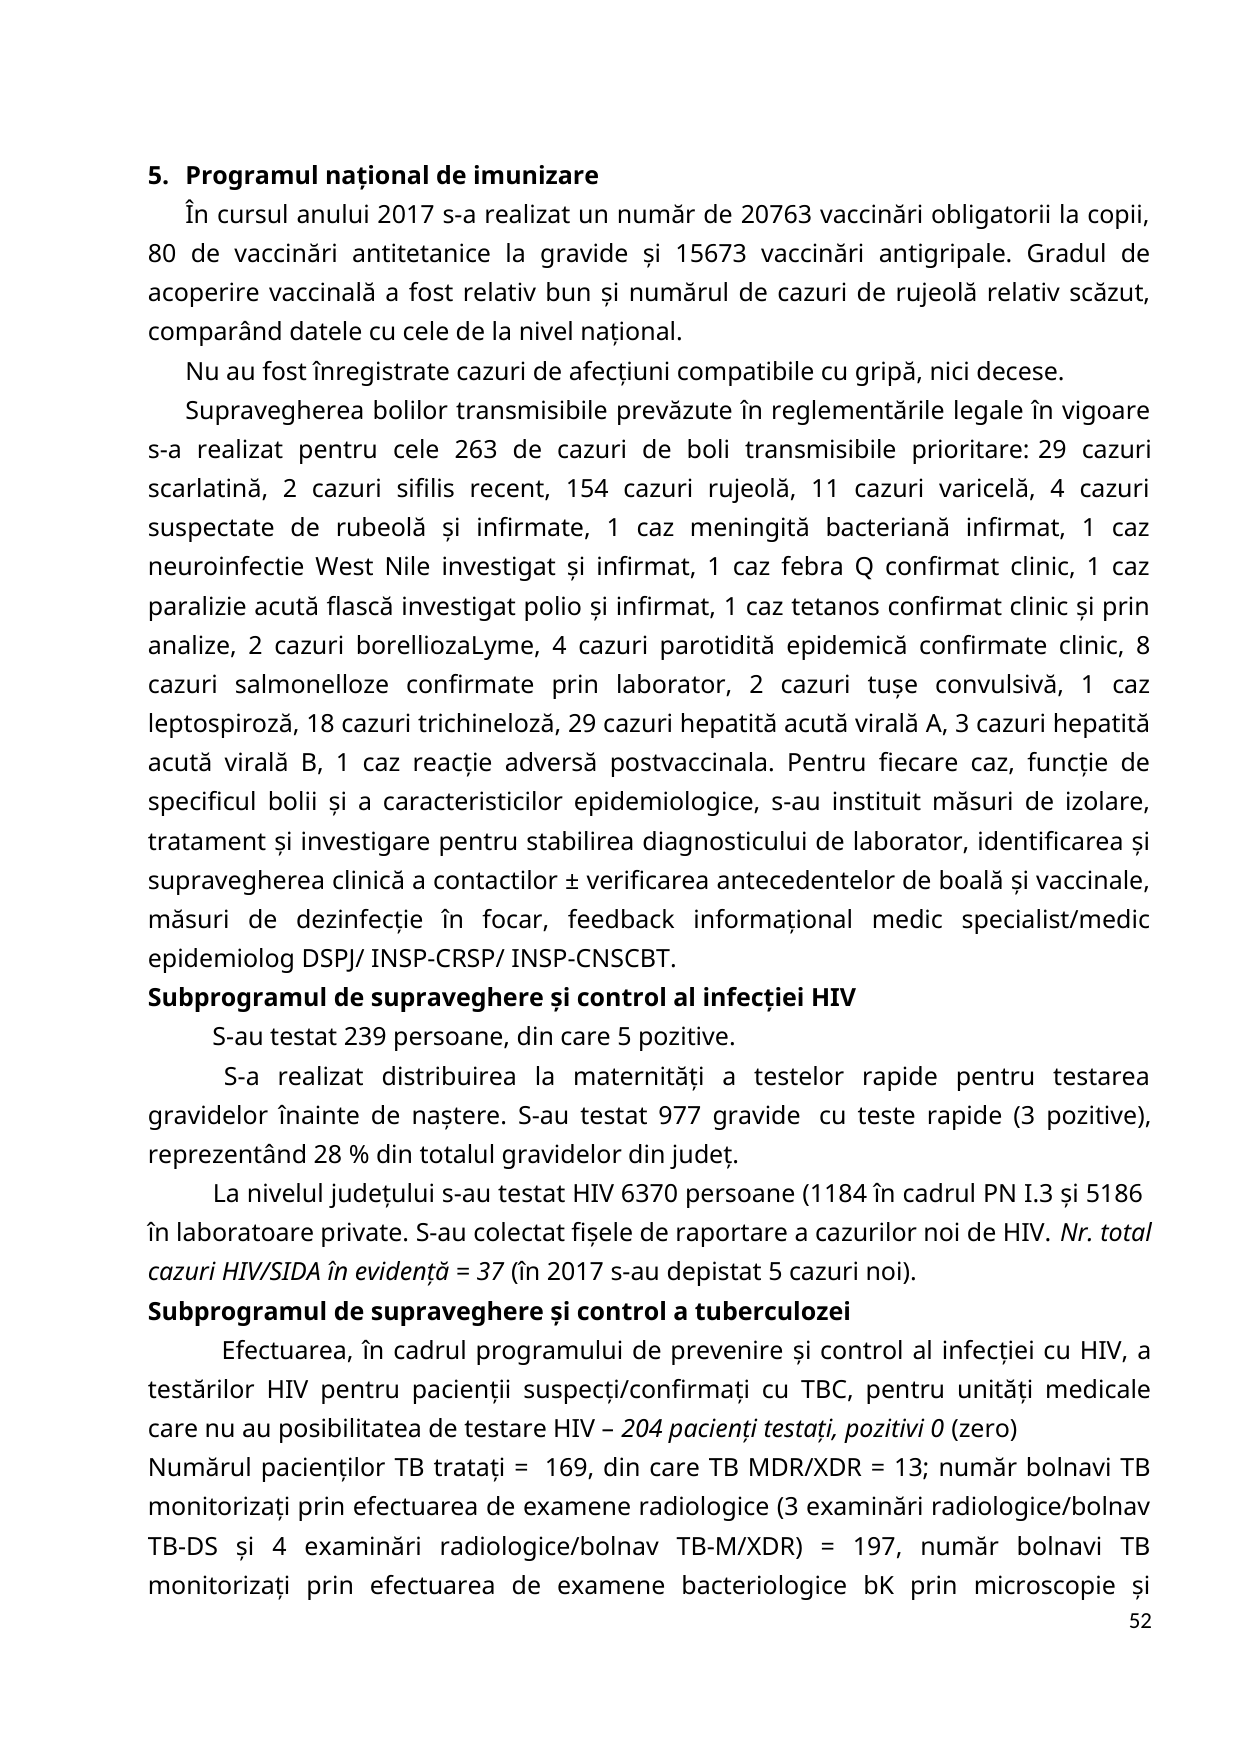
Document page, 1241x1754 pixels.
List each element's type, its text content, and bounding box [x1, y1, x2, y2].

text La nivelul județului s-au testat HIV 6370 persoane (1184 în cadrul PN I.3 și 5186 în laboratoare private. S-au colectat fișele de raportare a cazurilor noi de HIV. Nr. total cazuri HIV/SIDA în evidență = 37 (în 2017 s-au depistat 5 cazuri noi). [148, 1176, 1152, 1288]
text Supravegherea bolilor transmisibile prevăzute în reglementările legale în vigoare s-a realizat pentru cele 263 de cazuri de boli transmisibile prioritare: 29 cazuri scarlatină, 2 cazuri sifilis recent, 154 cazuri rujeolă, 11 cazuri varicelă, 4 cazuri suspectate de rubeolă și infirmate, 1 caz meningită bacteriană infirmat, 1 caz neuroinfectie West Nile investigat și infirmat, 1 caz febra Q confirmat clinic, 1 caz paralizie acută flască investigat polio și infirmat, 1 caz tetanos confirmat clinic și prin analize, 2 cazuri borelliozaLyme, 4 cazuri parotidită epidemică confirmate clinic, 8 cazuri salmonelloze confirmate prin laborator, 2 cazuri tușe convulsivă, 1 caz leptospiroză, 18 cazuri trichineloză, 29 cazuri hepatită acută virală A, 3 cazuri hepatită acută virală B, 1 caz reacție adversă postvaccinala. Pentru fiecare caz, funcție de specificul bolii și a caracteristicilor epidemiologice, s-au instituit măsuri de izolare, tratament și investigare pentru stabilirea diagnosticului de laborator, identificarea și supravegherea clinică a contactilor ± verificarea antecedentelor de boală și vaccinale, măsuri de dezinfecție în focar, feedback informațional medic specialist/medic epidemiolog DSPJ/ INSP-CRSP/ INSP-CNSCBT. [148, 392, 1152, 975]
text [148, 1450, 1152, 1601]
text S-a realizat distribuirea la maternități a testelor rapide pentru testarea gravidelor înainte de naștere. S-au testat 977 gravide cu teste rapide (3 pozitive), reprezentând 28 % din totalul gravidelor din județ. [148, 1058, 1152, 1171]
text Subprogramul de supraveghere și control a tuberculozei [148, 1293, 1152, 1327]
text S-au testat 239 persoane, din care 5 pozitive. [148, 1019, 1152, 1053]
text În cursul anului 2017 s-a realizat un număr de 20763 vaccinări obligatorii la copii, 80 de vaccinări antitetanice la gravide și 15673 vaccinări antigripale. Gradul de acoperire vaccinală a fost relativ bun și numărul de cazuri de rujeolă relativ scăzut, comparând datele cu cele de la nivel național. [148, 196, 1152, 348]
text Subprogramul de supraveghere și control al infecției HIV [148, 980, 1152, 1014]
text Efectuarea, în cadrul programului de prevenire şi control al infecţiei cu HIV, a testărilor HIV pentru pacienţii suspecţi/confirmaţi cu TBC, pentru unităţi medicale care nu au posibilitatea de testare HIV – 204 pacienți testați, pozitivi 0 (zero) [148, 1332, 1152, 1445]
list Programul național de imunizare [148, 157, 1152, 191]
text Nu au fost înregistrate cazuri de afecțiuni compatibile cu gripă, nici decese. [148, 353, 1152, 387]
